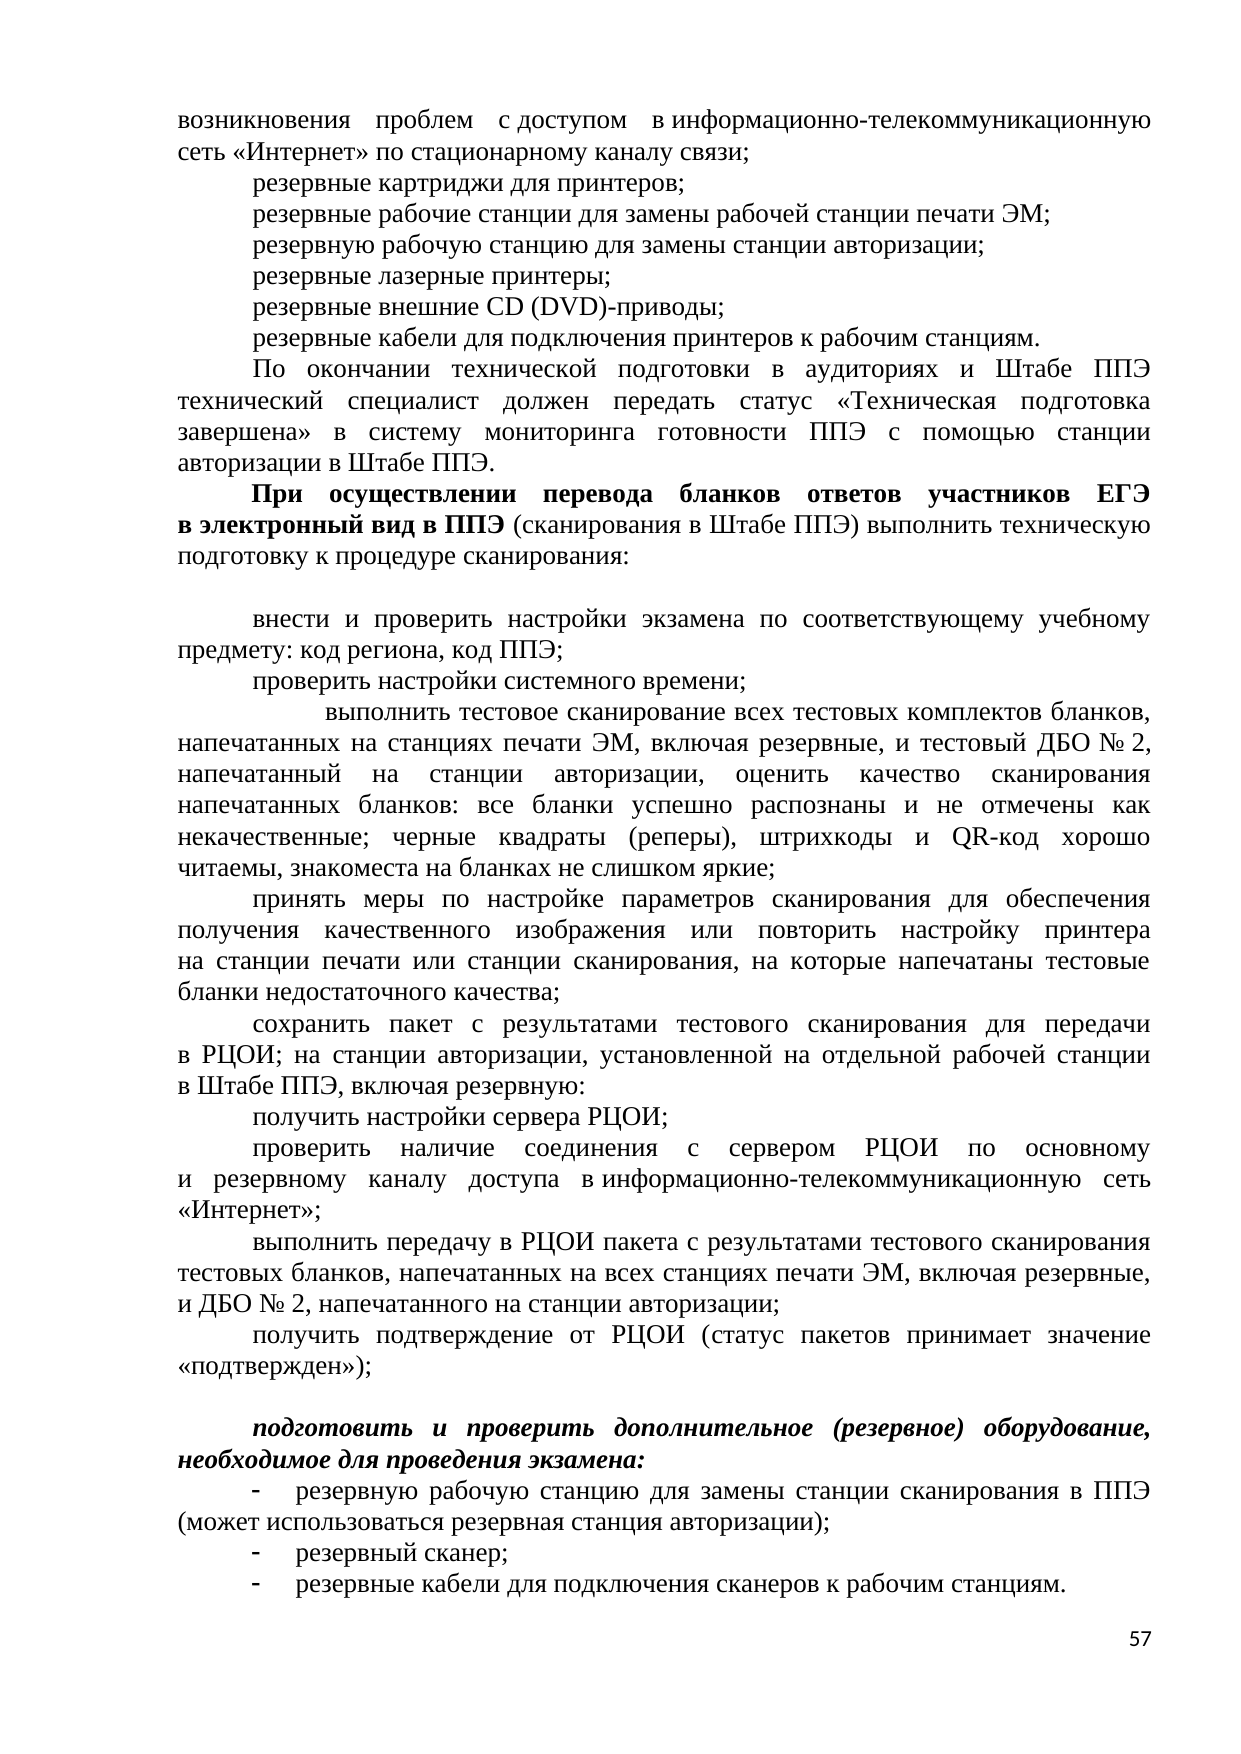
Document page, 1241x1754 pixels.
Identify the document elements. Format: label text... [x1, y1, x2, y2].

list резервные кабели для подключения сканеров к рабочим станциям. [177, 1567, 1152, 1599]
text резервные картриджи для принтеров; [177, 166, 1152, 197]
text резервные лазерные принтеры; [177, 259, 1152, 290]
text получить подтверждение от РЦОИ (статус пакетов принимает значение «подтвержден»); [177, 1318, 1152, 1380]
text резервные внешние CD (DVD)-приводы; [177, 290, 1152, 321]
text проверить настройки системного времени; [177, 664, 1152, 695]
text резервные кабели для подключения принтеров к рабочим станциям. [177, 321, 1152, 353]
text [177, 103, 1152, 166]
list резервную рабочую станцию для замены станции сканирования в ППЭ (может использоваться резервная станция авторизации); [177, 1474, 1152, 1536]
text выполнить тестовое сканирование всех тестовых комплектов бланков, напечатанных на станциях печати ЭМ, включая резервные, и тестовый ДБО № 2, напечатанный на станции авторизации, оценить качество сканирования напечатанных бланков: все бланки успешно распознаны и не отмечены как некачественные; черные квадраты (реперы), штрихкоды и QR-код хорошо читаемы, знакоместа на бланках не слишком яркие; [177, 695, 1152, 882]
text внести и проверить настройки экзамена по соответствующему учебному предмету: код региона, код ППЭ; [177, 602, 1152, 664]
list резервный сканер; [177, 1536, 1152, 1567]
text выполнить передачу в РЦОИ пакета с результатами тестового сканирования тестовых бланков, напечатанных на всех станциях печати ЭМ, включая резервные, и ДБО № 2, напечатанного на станции авторизации; [177, 1225, 1152, 1318]
text По окончании технической подготовки в аудиториях и Штабе ППЭ технический специалист должен передать статус «Техническая подготовка завершена» в систему мониторинга готовности ППЭ с помощью станции авторизации в Штабе ППЭ. [177, 353, 1152, 477]
text резервные рабочие станции для замены рабочей станции печати ЭМ; [177, 197, 1152, 228]
text проверить наличие соединения с сервером РЦОИ по основному и резервному каналу доступа в информационно-телекоммуникационную сеть «Интернет»; [177, 1131, 1152, 1225]
text резервную рабочую станцию для замены станции авторизации; [177, 228, 1152, 259]
text При осуществлении перевода бланков ответов участников ЕГЭ в электронный вид в ППЭ (сканирования в Штабе ППЭ) выполнить техническую подготовку к процедуре сканирования: [177, 477, 1152, 571]
text получить настройки сервера РЦОИ; [177, 1100, 1152, 1131]
text подготовить и проверить дополнительное (резервное) оборудование, необходимое для проведения экзамена: [177, 1412, 1152, 1474]
text принять меры по настройке параметров сканирования для обеспечения получения качественного изображения или повторить настройку принтера на станции печати или станции сканирования, на которые напечатаны тестовые бланки недостаточного качества; [177, 882, 1152, 1007]
text сохранить пакет с результатами тестового сканирования для передачи в РЦОИ; на станции авторизации, установленной на отдельной рабочей станции в Штабе ППЭ, включая резервную: [177, 1007, 1152, 1100]
